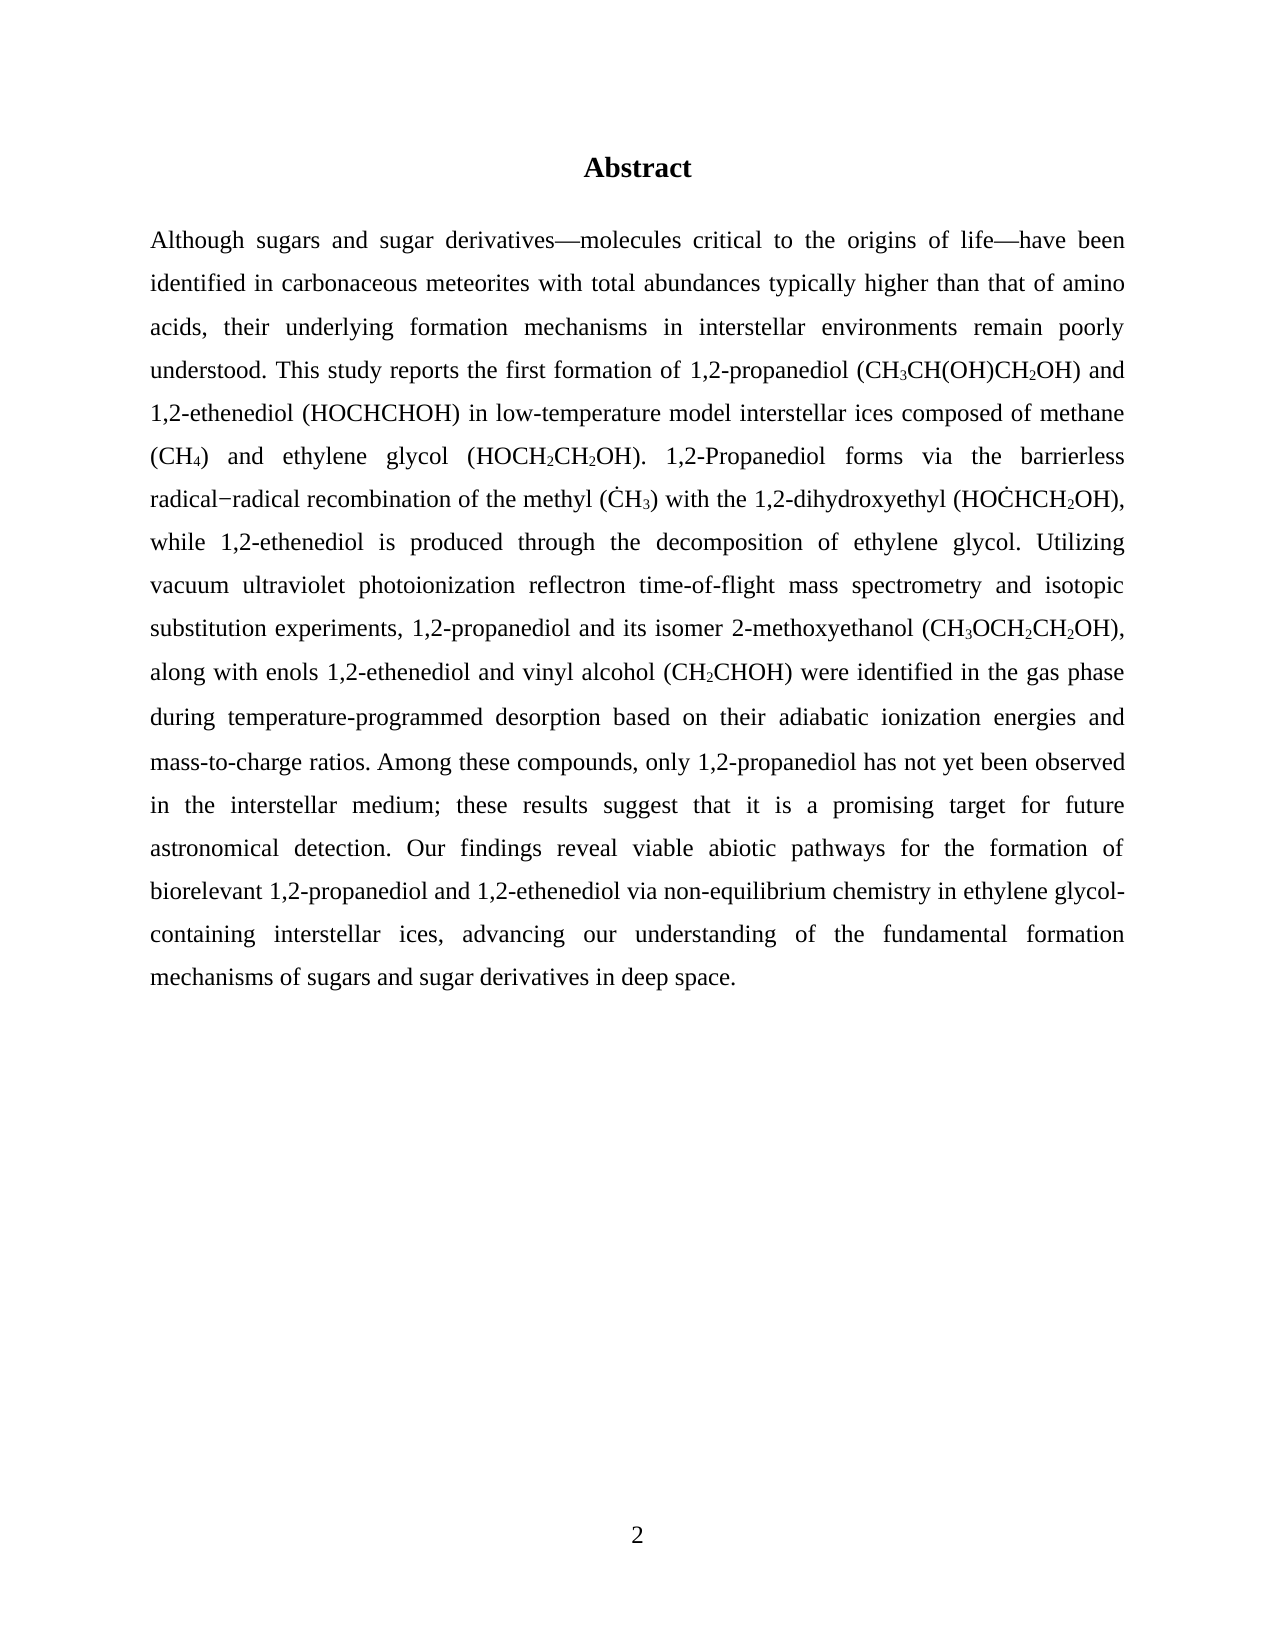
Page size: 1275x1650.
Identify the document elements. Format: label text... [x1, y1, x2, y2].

text Abstract [150, 150, 1125, 183]
text Although sugars and sugar derivatives—molecules critical to the origins of life—have been identified in carbonaceous meteorites with total abundances typically higher than that of amino acids, their underlying formation mechanisms in interstellar environments remain poorly understood. This study reports the first formation of 1,2-propanediol (CH3CH(OH)CH2OH) and 1,2-ethenediol (HOCHCHOH) in low-temperature model interstellar ices composed of methane (CH4) and ethylene glycol (HOCH2CH2OH). 1,2-Propanediol forms via the barrierless radical−radical recombination of the methyl (ĊH3) with the 1,2-dihydroxyethyl (HOĊHCH2OH), while 1,2-ethenediol is produced through the decomposition of ethylene glycol. Utilizing vacuum ultraviolet photoionization reflectron time-of-flight mass spectrometry and isotopic substitution experiments, 1,2-propanediol and its isomer 2-methoxyethanol (CH3OCH2CH2OH), along with enols 1,2-ethenediol and vinyl alcohol (CH2CHOH) were identified in the gas phase during temperature-programmed desorption based on their adiabatic ionization energies and mass-to-charge ratios. Among these compounds, only 1,2-propanediol has not yet been observed in the interstellar medium; these results suggest that it is a promising target for future astronomical detection. Our findings reveal viable abiotic pathways for the formation of biorelevant 1,2-propanediol and 1,2-ethenediol via non-equilibrium chemistry in ethylene glycol-containing interstellar ices, advancing our understanding of the fundamental formation mechanisms of sugars and sugar derivatives in deep space. [150, 225, 1125, 991]
